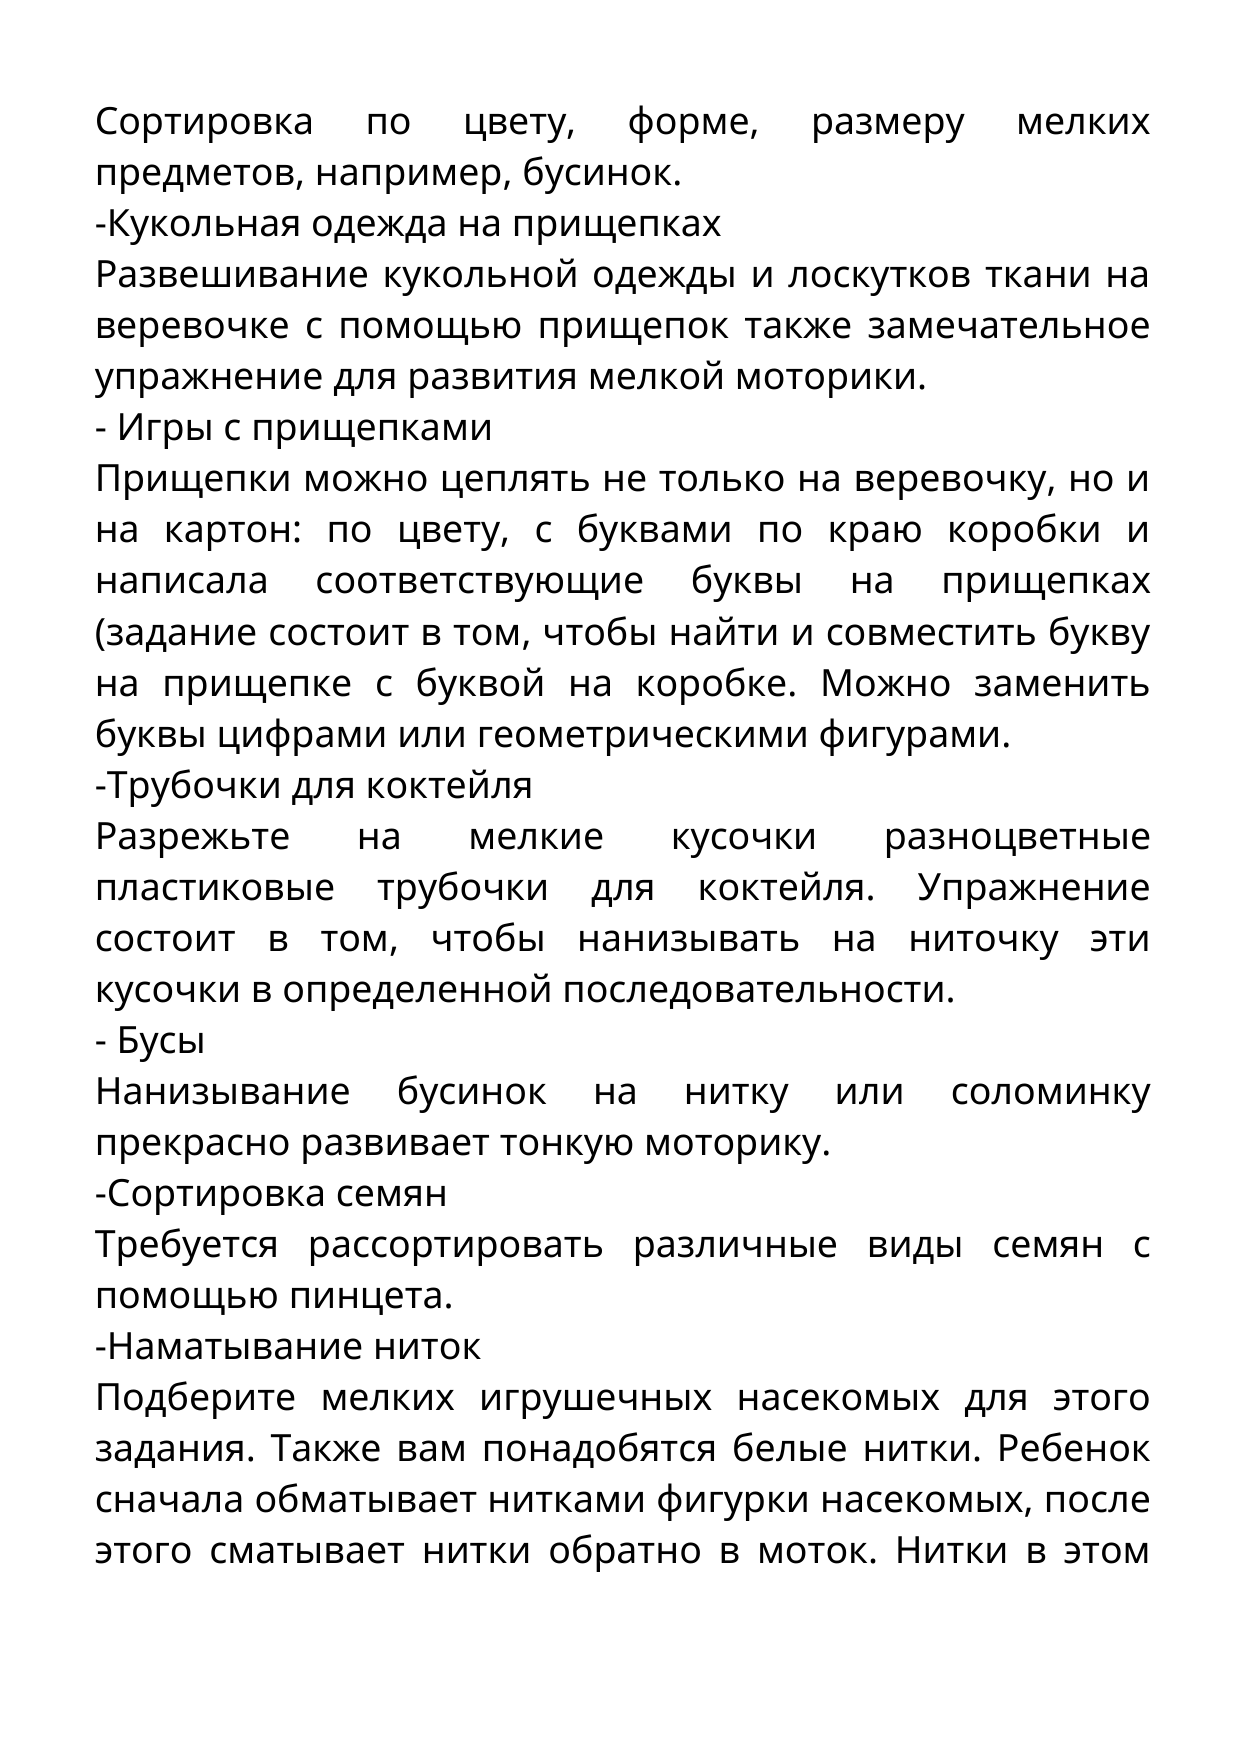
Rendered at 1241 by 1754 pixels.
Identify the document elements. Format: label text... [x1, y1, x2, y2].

text -Трубочки для коктейля [94, 758, 1152, 809]
text Прищепки можно цеплять не только на веревочку, но и на картон: по цвету, с буквами по краю коробки и написала соответствующие буквы на прищепках (задание состоит в том, чтобы найти и совместить букву на прищепке с буквой на коробке. Можно заменить буквы цифрами или геометрическими фигурами. [94, 452, 1152, 758]
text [94, 1371, 1152, 1575]
text Требуется рассортировать различные виды семян с помощью пинцета. [94, 1217, 1152, 1319]
text Разрежьте на мелкие кусочки разноцветные пластиковые трубочки для коктейля. Упражнение состоит в том, чтобы нанизывать на ниточку эти кусочки в определенной последовательности. [94, 809, 1152, 1013]
text - Игры с прищепками [94, 401, 1152, 452]
text Сортировка по цвету, форме, размеру мелких предметов, например, бусинок. [94, 94, 1152, 197]
text -Наматывание ниток [94, 1319, 1152, 1371]
text Нанизывание бусинок на нитку или соломинку прекрасно развивает тонкую моторику. [94, 1064, 1152, 1166]
text Развешивание кукольной одежды и лоскутков ткани на веревочке с помощью прищепок также замечательное упражнение для развития мелкой моторики. [94, 248, 1152, 401]
text - Бусы [94, 1013, 1152, 1064]
text -Сортировка семян [94, 1166, 1152, 1217]
text -Кукольная одежда на прищепках [94, 197, 1152, 248]
